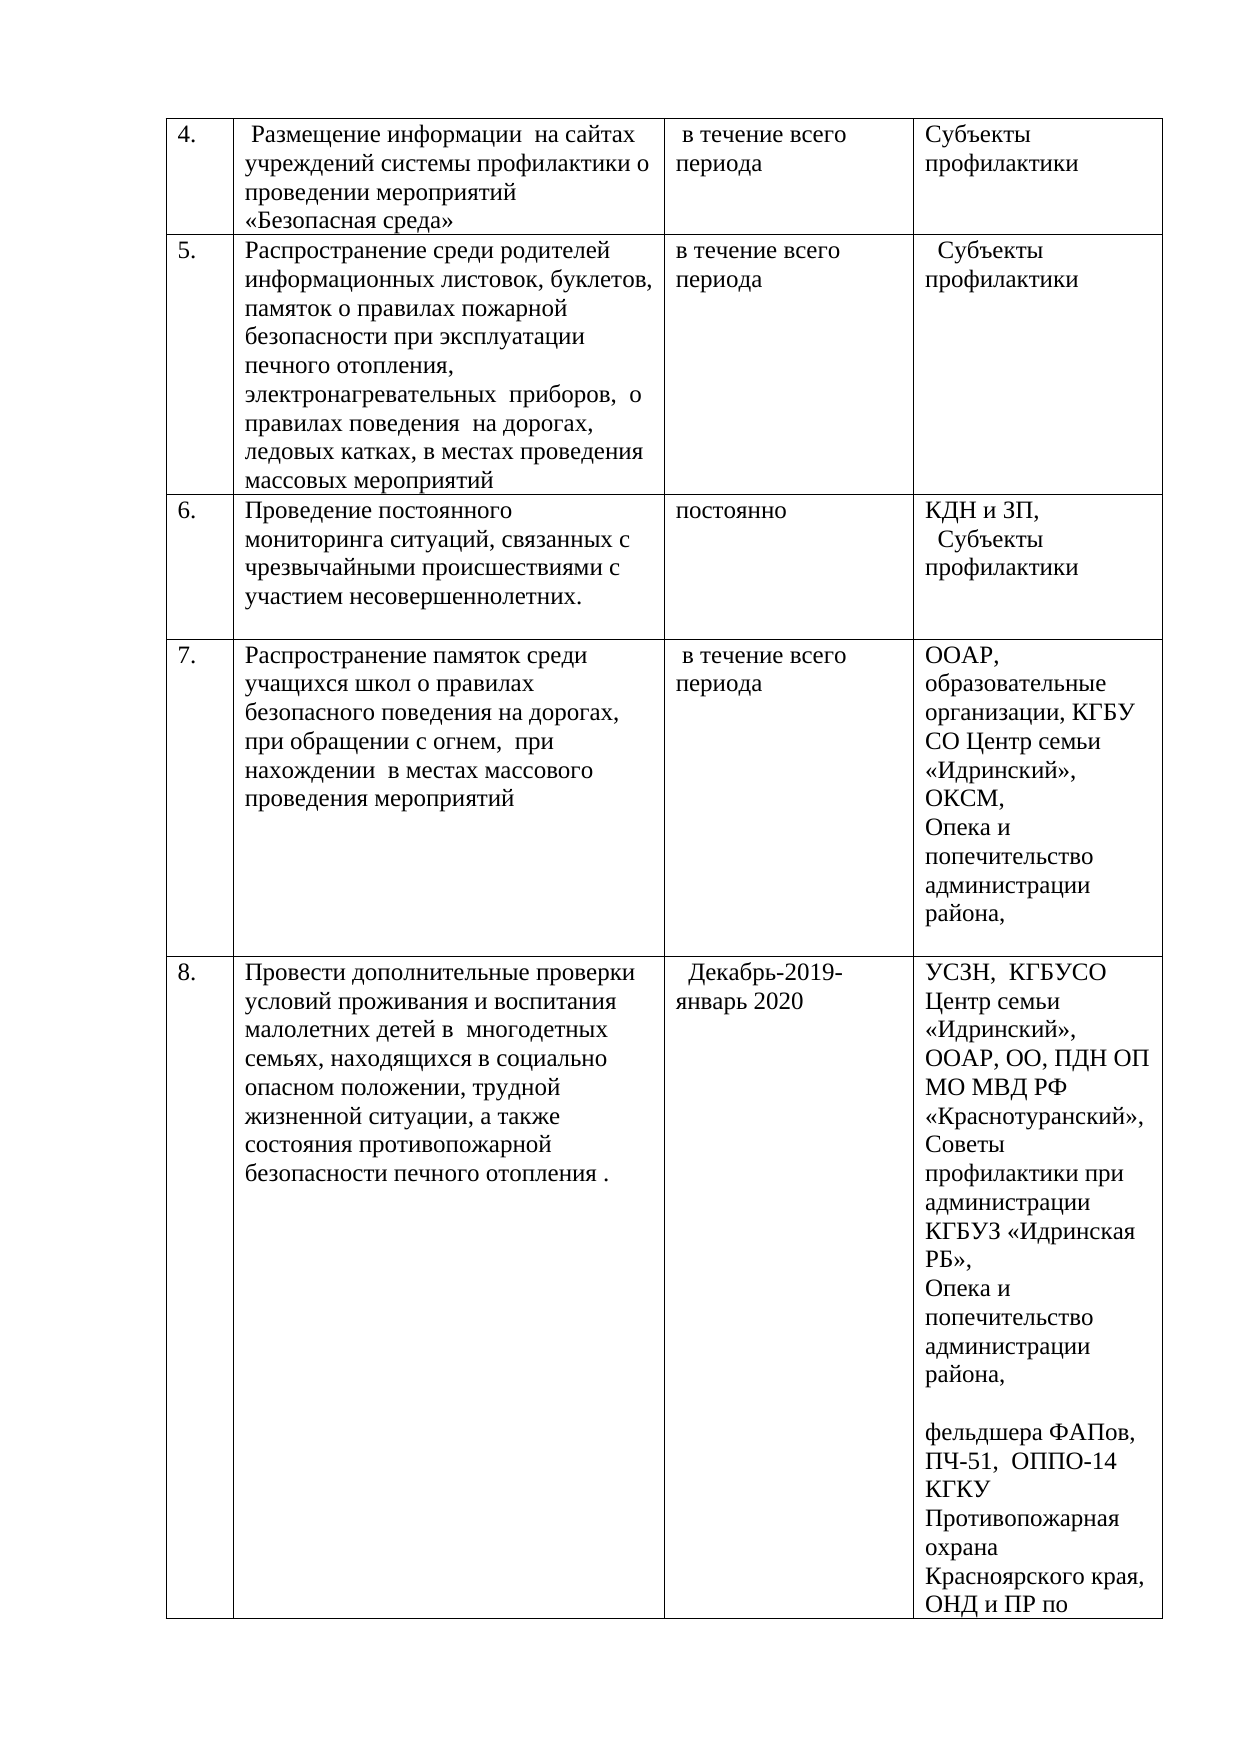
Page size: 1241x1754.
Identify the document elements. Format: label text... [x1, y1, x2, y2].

table_cell ООАР, образовательные организации, КГБУ СО Центр семьи «Идринский», ОКСМ, Опека и попечительство администрации района, [914, 640, 1162, 956]
table_cell в течение всего периода [665, 640, 913, 956]
table_cell Проведение постоянного мониторинга ситуаций, связанных с чрезвычайными происшествиями с участием несовершеннолетних. [234, 495, 664, 639]
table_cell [234, 957, 664, 1618]
table_cell 6. [167, 495, 233, 639]
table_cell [665, 119, 913, 234]
table_cell 4. [167, 119, 233, 234]
table_cell Субъекты профилактики [914, 235, 1162, 494]
table_cell 5. [167, 235, 233, 494]
table_cell Субъекты профилактики [914, 119, 1162, 234]
table_cell Распространение среди родителей информационных листовок, буклетов, памяток о правилах пожарной безопасности при эксплуатации печного отопления, электронагревательных приборов, о правилах поведения на дорогах, ледовых катках, в местах проведения массовых мероприятий [234, 235, 664, 494]
table_cell постоянно [665, 495, 913, 639]
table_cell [665, 957, 913, 1618]
table_cell 8. [167, 957, 233, 1618]
table_cell КДН и ЗП, Субъекты профилактики [914, 495, 1162, 639]
table_cell в течение всего периода [665, 235, 913, 494]
table_cell Распространение памяток среди учащихся школ о правилах безопасного поведения на дорогах, при обращении с огнем, при нахождении в местах массового проведения мероприятий [234, 640, 664, 956]
table_cell 7. [167, 640, 233, 956]
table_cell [914, 957, 1162, 1618]
table_cell Размещение информации на сайтах учреждений системы профилактики о проведении мероприятий «Безопасная среда» [234, 119, 664, 234]
